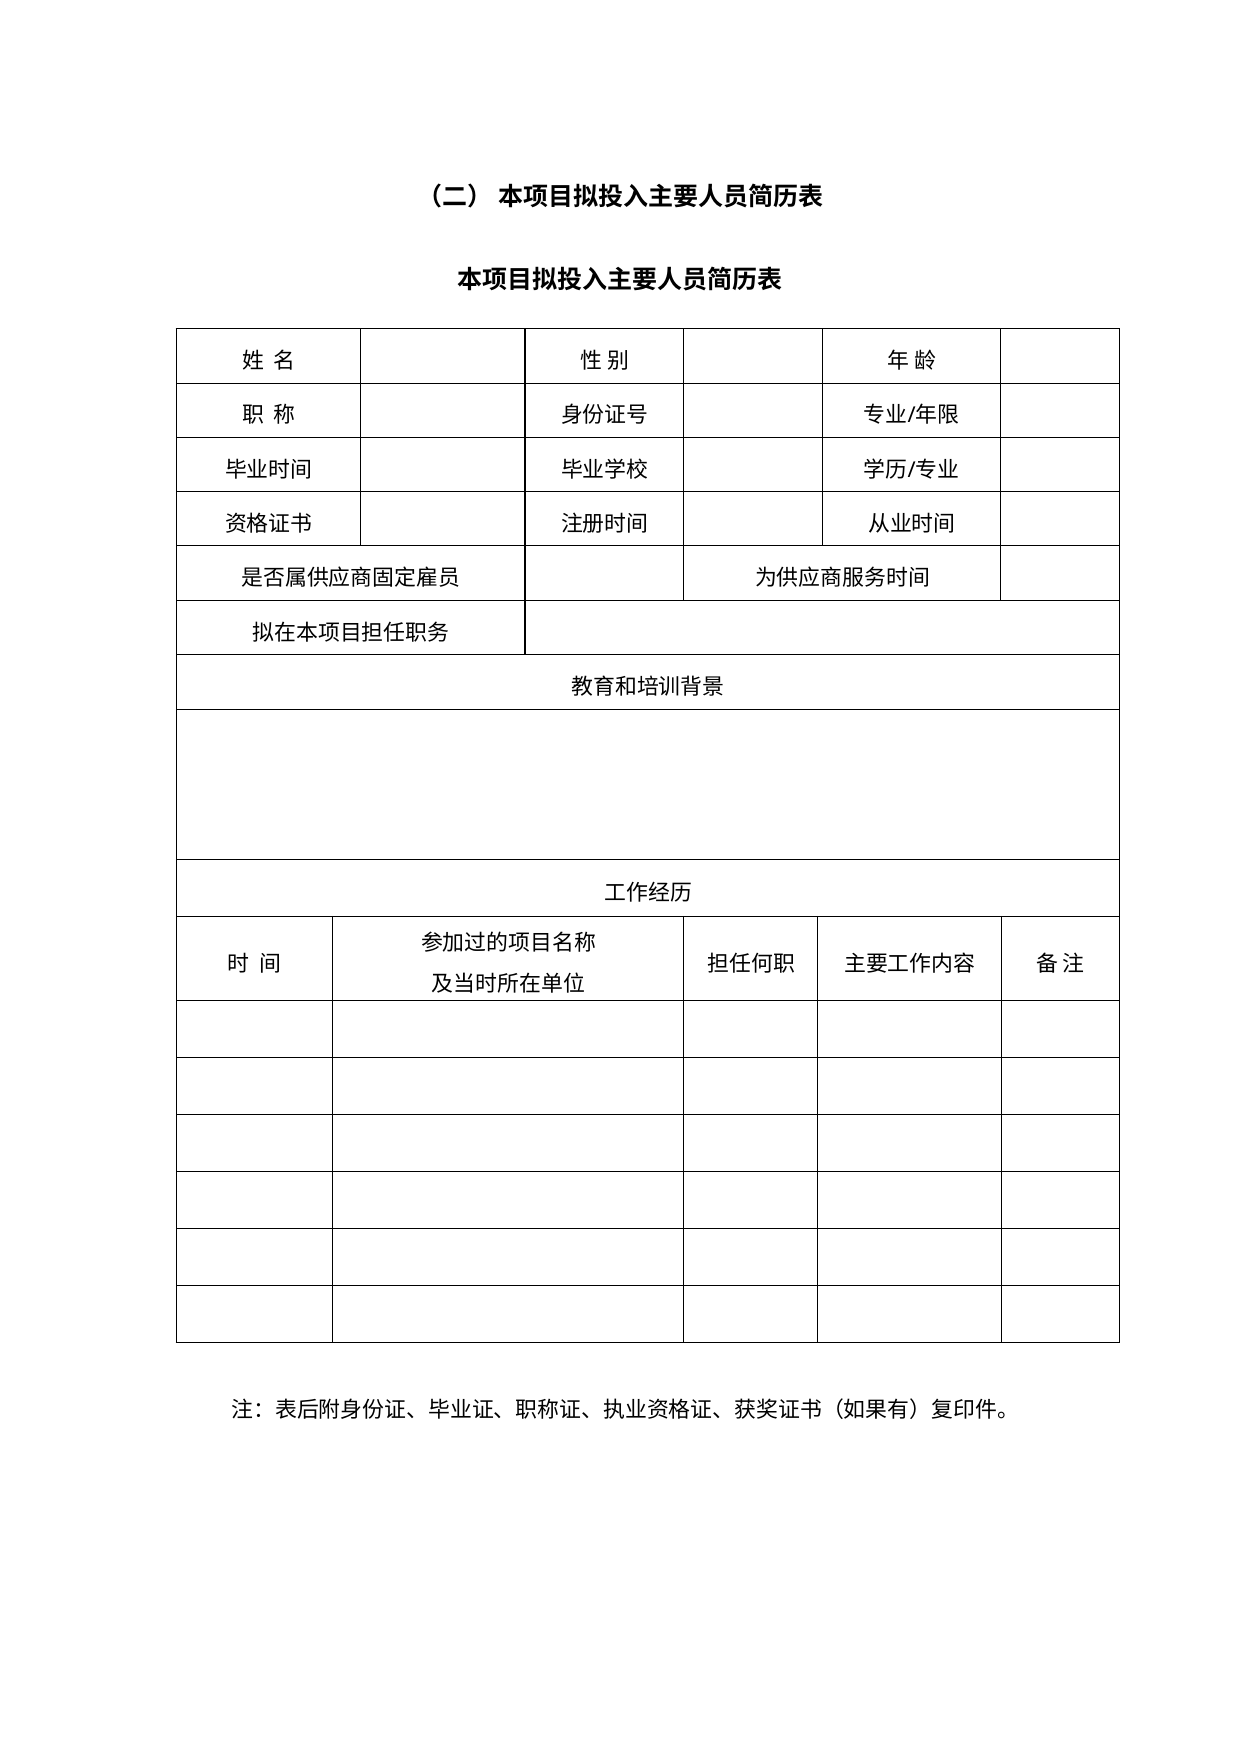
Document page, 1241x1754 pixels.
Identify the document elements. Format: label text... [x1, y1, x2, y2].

table_cell [177, 1115, 332, 1171]
table_cell [684, 492, 822, 545]
table_cell 担任何职 [684, 917, 817, 1000]
table_cell 备 注 [1002, 917, 1119, 1000]
text （二） 本项目拟投入主要人员简历表 [187, 162, 1053, 227]
text 本项目拟投入主要人员简历表 [187, 245, 1053, 310]
table_cell 学历/专业 [823, 438, 1000, 491]
table_cell [177, 710, 1119, 859]
table_cell [818, 1115, 1001, 1171]
table_header [684, 329, 822, 382]
table_cell 资格证书 [177, 492, 360, 545]
table_cell [684, 1058, 817, 1114]
table_cell 职 称 [177, 384, 360, 437]
table_cell 注册时间 [526, 492, 683, 545]
table_cell [526, 601, 1119, 654]
table_cell [684, 1001, 817, 1057]
table_cell [361, 492, 524, 545]
table_cell [333, 1172, 683, 1228]
table_header [361, 329, 524, 382]
table_cell [684, 1229, 817, 1285]
table_header 姓 名 [177, 329, 360, 382]
table_cell [333, 1229, 683, 1285]
table_cell [1002, 1172, 1119, 1228]
table_cell [177, 1172, 332, 1228]
table_header 性 别 [526, 329, 683, 382]
table_cell [177, 1001, 332, 1057]
table_cell [361, 438, 524, 491]
table_header 年 龄 [823, 329, 1000, 382]
table_cell [361, 384, 524, 437]
table_cell [1001, 546, 1119, 600]
table_cell [1002, 1001, 1119, 1057]
table_cell 专业/年限 [823, 384, 1000, 437]
table_cell [818, 1058, 1001, 1114]
table_cell 时 间 [177, 917, 332, 1000]
table_cell [177, 1286, 332, 1342]
table_cell [818, 1229, 1001, 1285]
table_cell [1002, 1115, 1119, 1171]
table_cell [333, 1115, 683, 1171]
table_cell 主要工作内容 [818, 917, 1001, 1000]
table_cell [818, 1286, 1001, 1342]
table_cell [818, 1001, 1001, 1057]
table_cell [177, 1058, 332, 1114]
table_cell 毕业学校 [526, 438, 683, 491]
table_header [1001, 329, 1119, 382]
table_cell [1001, 438, 1119, 491]
table_cell 身份证号 [526, 384, 683, 437]
table_cell 从业时间 [823, 492, 1000, 545]
table_cell 参加过的项目名称 及当时所在单位 [333, 917, 683, 1000]
table_cell [1001, 492, 1119, 545]
table_cell [684, 384, 822, 437]
table_cell 为供应商服务时间 [684, 546, 1000, 600]
table_cell [1002, 1229, 1119, 1285]
table_cell [684, 438, 822, 491]
table_cell 拟在本项目担任职务 [177, 601, 524, 654]
table_cell [177, 1229, 332, 1285]
table_cell [1001, 384, 1119, 437]
table_cell [333, 1286, 683, 1342]
table_cell 毕业时间 [177, 438, 360, 491]
text 注：表后附身份证、毕业证、职称证、执业资格证、获奖证书（如果有）复印件。 [187, 1384, 1053, 1426]
table_cell [333, 1001, 683, 1057]
table_cell [1002, 1058, 1119, 1114]
table_cell [333, 1058, 683, 1114]
table_cell [1002, 1286, 1119, 1342]
table_cell [818, 1172, 1001, 1228]
table_cell 工作经历 [177, 860, 1119, 916]
table_cell [526, 546, 683, 600]
table_cell [684, 1172, 817, 1228]
table_cell 教育和培训背景 [177, 655, 1119, 708]
table_cell [684, 1286, 817, 1342]
table_cell 是否属供应商固定雇员 [177, 546, 524, 600]
table_cell [684, 1115, 817, 1171]
